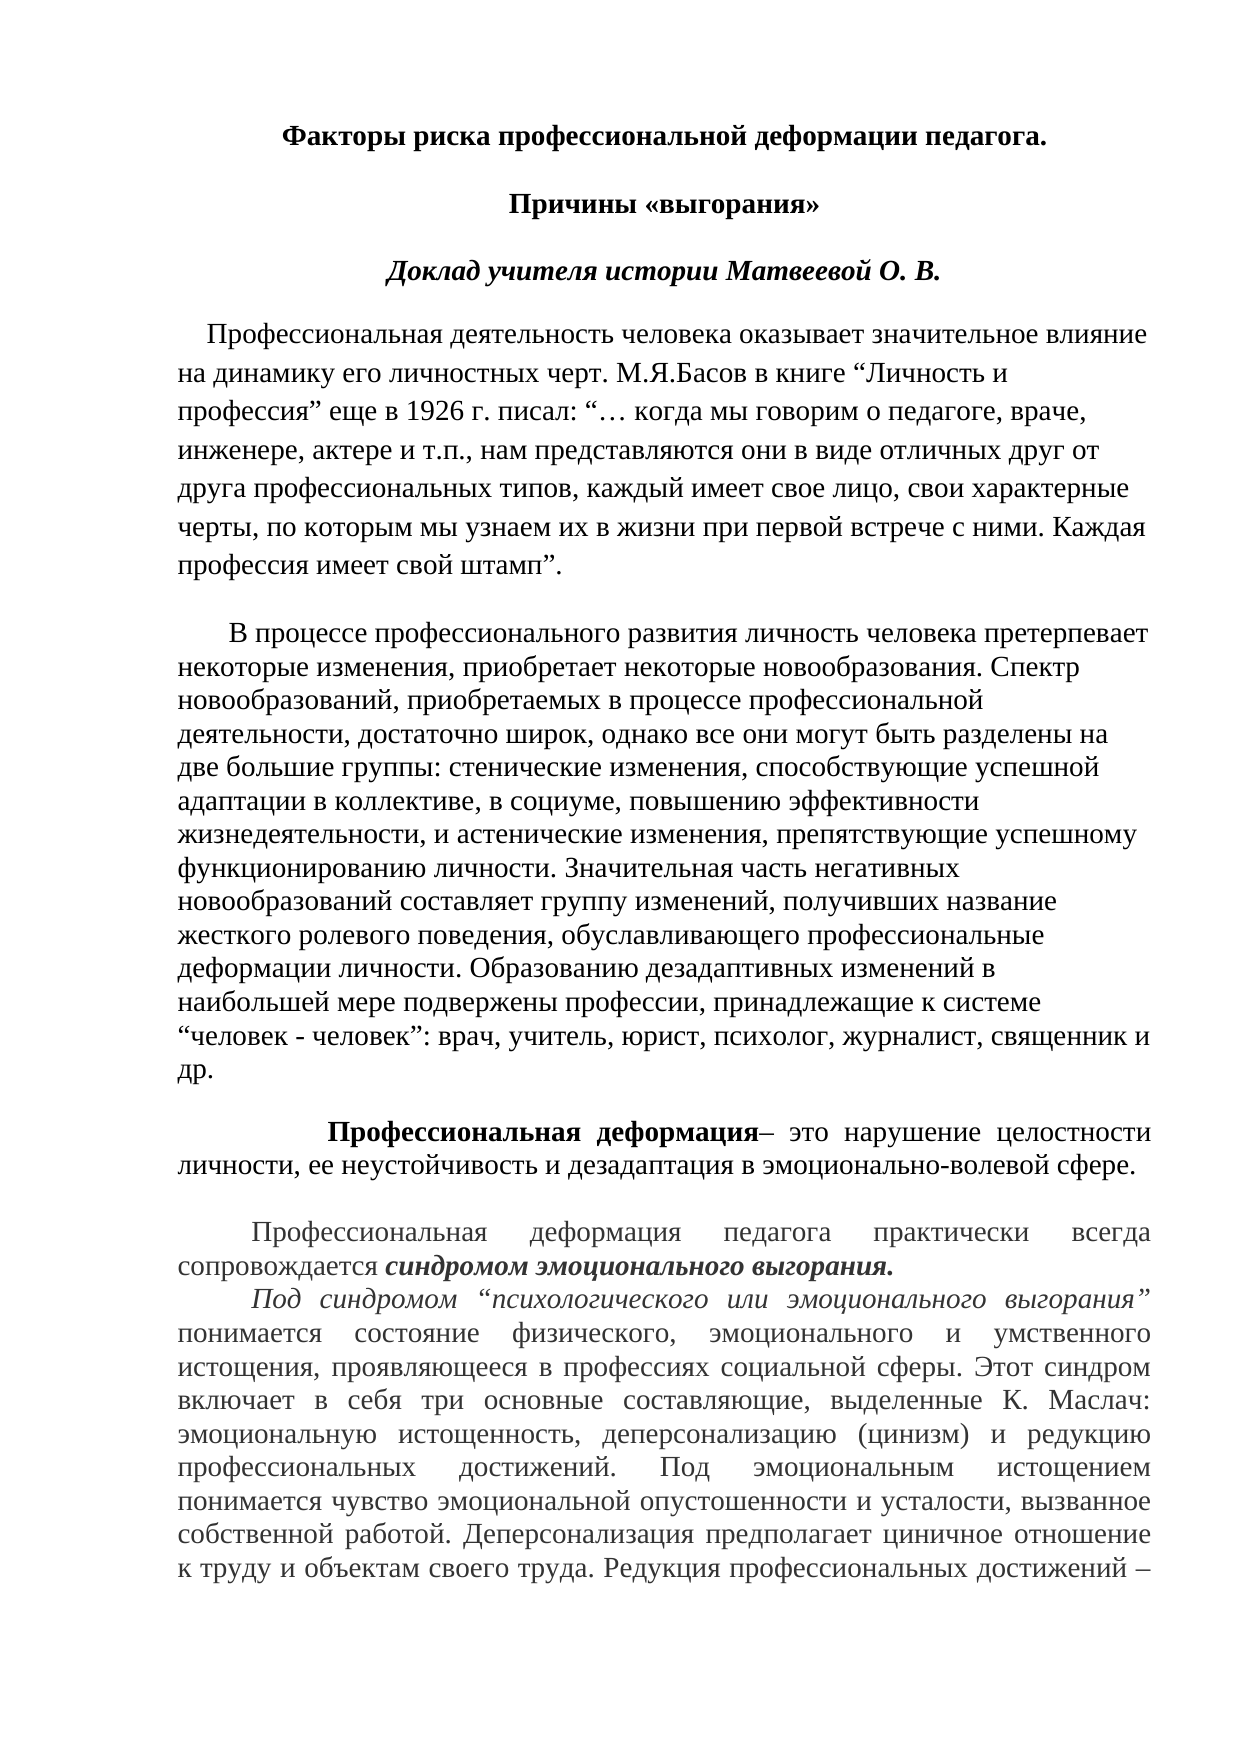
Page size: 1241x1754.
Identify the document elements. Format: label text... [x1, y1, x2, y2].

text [177, 1282, 1152, 1583]
text В процессе профессионального развития личность человека претерпевает некоторые изменения, приобретает некоторые новообразования. Спектр новообразований, приобретаемых в процессе профессиональной деятельности, достаточно широк, однако все они могут быть разделены на две большие группы: стенические изменения, способствующие успешной адаптации в коллективе, в социуме, повышению эффективности жизнедеятельности, и астенические изменения, препятствующие успешному функционированию личности. Значительная часть негативных новообразований составляет группу изменений, получивших название жесткого ролевого поведения, обуславливающего профессиональные деформации личности. Образованию дезадаптивных изменений в наибольшей мере подвержены профессии, принадлежащие к системе “человек - человек”: врач, учитель, юрист, психолог, журналист, священник и др. [177, 615, 1152, 1085]
text Профессиональная деформация педагога практически всегда сопровождается синдромом эмоционального выгорания. [177, 1214, 1152, 1282]
text Факторы риска профессиональной деформации педагога. [177, 118, 1152, 152]
text Профессиональная деформация– это нарушение целостности личности, ее неустойчивость и дезадаптация в эмоционально-волевой сфере. [177, 1114, 1152, 1181]
text Профессиональная деятельность человека оказывает значительное влияние на динамику его личностных черт. М.Я.Басов в книге “Личность и профессия” еще в 1926 г. писал: “… когда мы говорим о педагоге, враче, инженере, актере и т.п., нам представляются они в виде отличных друг от друга профессиональных типов, каждый имеет свое лицо, свои характерные черты, по которым мы узнаем их в жизни при первой встрече с ними. Каждая профессия имеет свой штамп”. [177, 316, 1152, 581]
text Доклад учителя истории Матвеевой О. В. [177, 253, 1152, 287]
text Причины «выгорания» [177, 186, 1152, 219]
